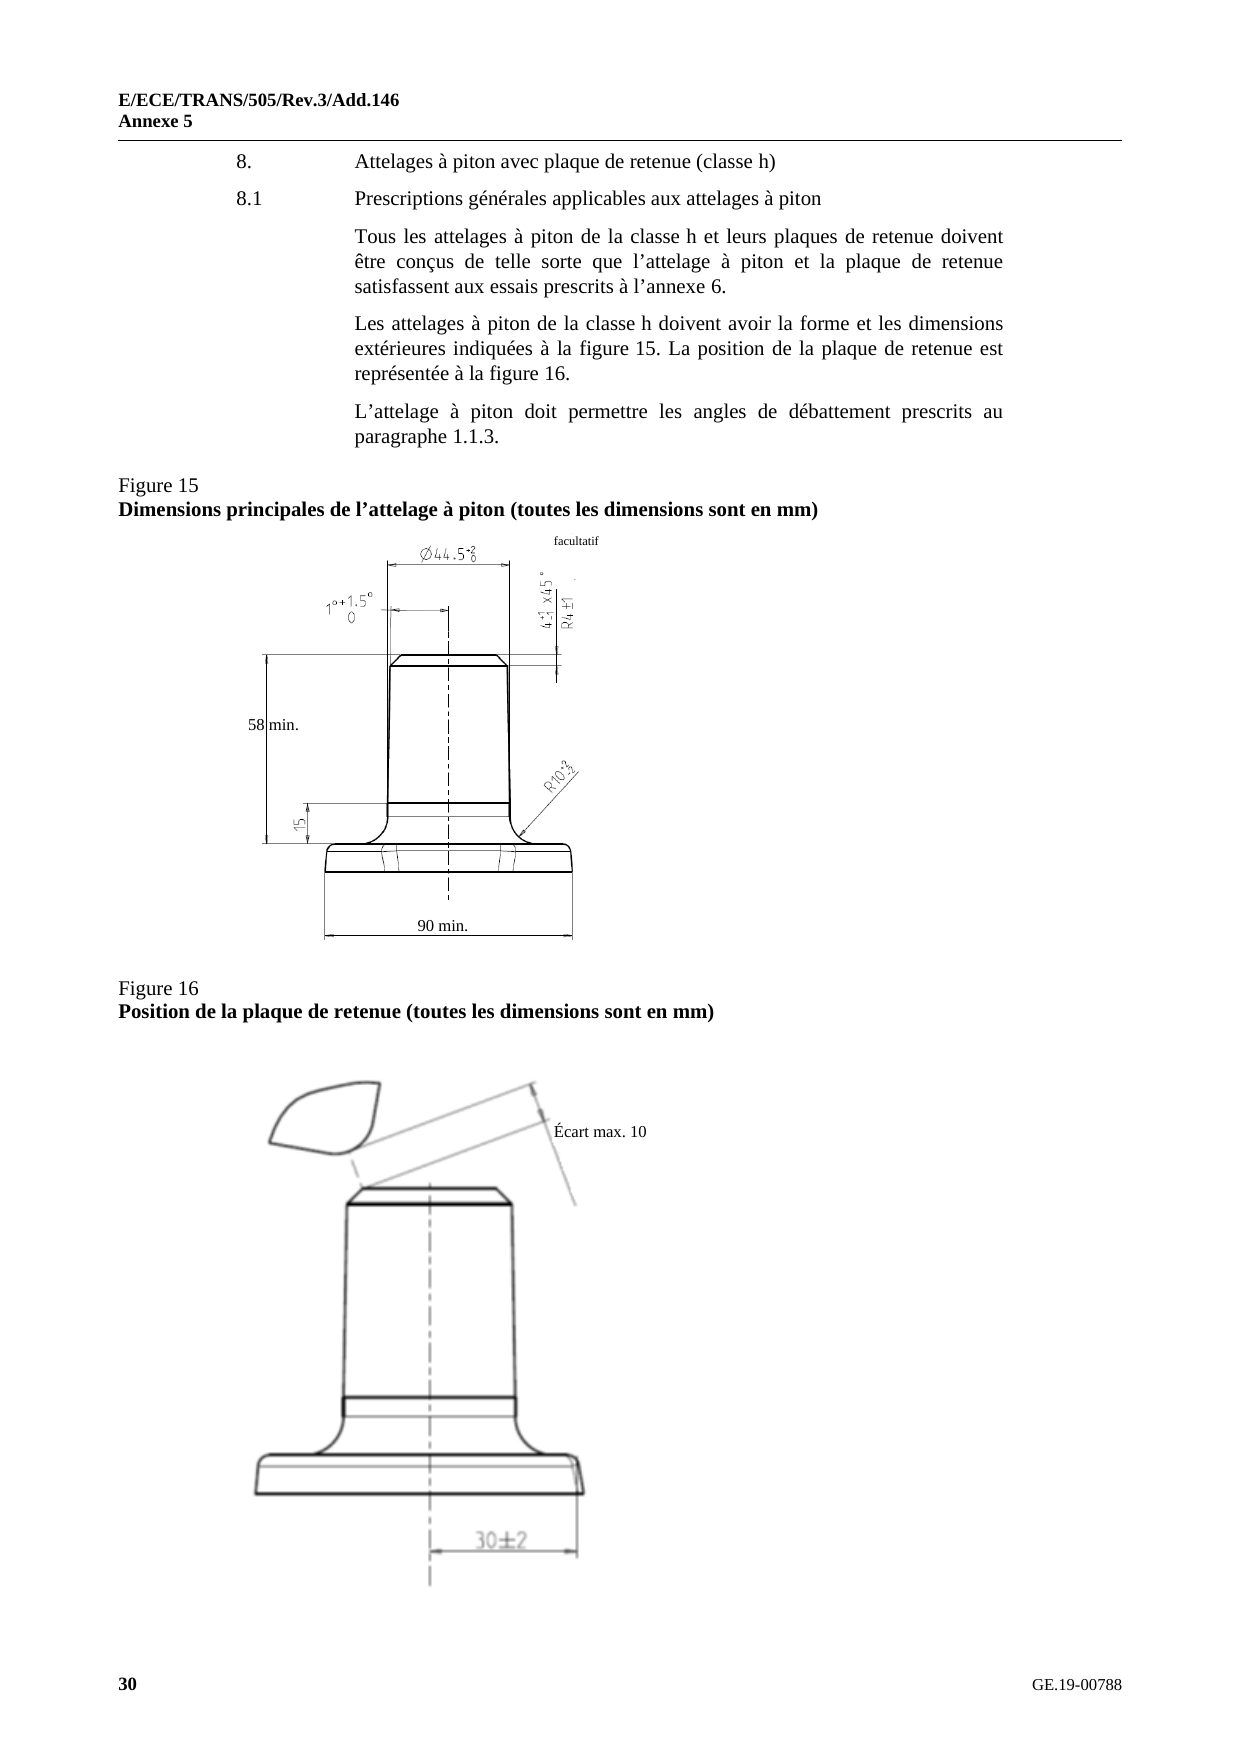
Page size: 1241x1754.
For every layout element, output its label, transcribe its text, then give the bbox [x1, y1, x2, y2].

subtitle Figure 15 [118, 473, 1122, 497]
subtitle Figure 16 [118, 975, 1122, 999]
text Tous les attelages à piton de la classe h et leurs plaques de retenue doivent être conçus de telle sorte que l’attelage à piton et la plaque de retenue satisfassent aux essais prescrits à l’annexe 6. [354, 223, 1004, 298]
text 8.1 Prescriptions générales applicables aux attelages à piton [236, 185, 1004, 210]
picture [236, 1036, 654, 1603]
text Les attelages à piton de la classe h doivent avoir la forme et les dimensions extérieures indiquées à la figure 15. La position de la plaque de retenue est représentée à la figure 16. [354, 310, 1004, 385]
text L’attelage à piton doit permettre les angles de débattement prescrits au paragraphe 1.1.3. [354, 398, 1004, 448]
text 8. Attelages à piton avec plaque de retenue (classe h) [236, 148, 1004, 173]
subtitle Position de la plaque de retenue (toutes les dimensions sont en mm) [118, 999, 1122, 1023]
subtitle Dimensions principales de l’attelage à piton (toutes les dimensions sont en mm) [118, 497, 1122, 521]
